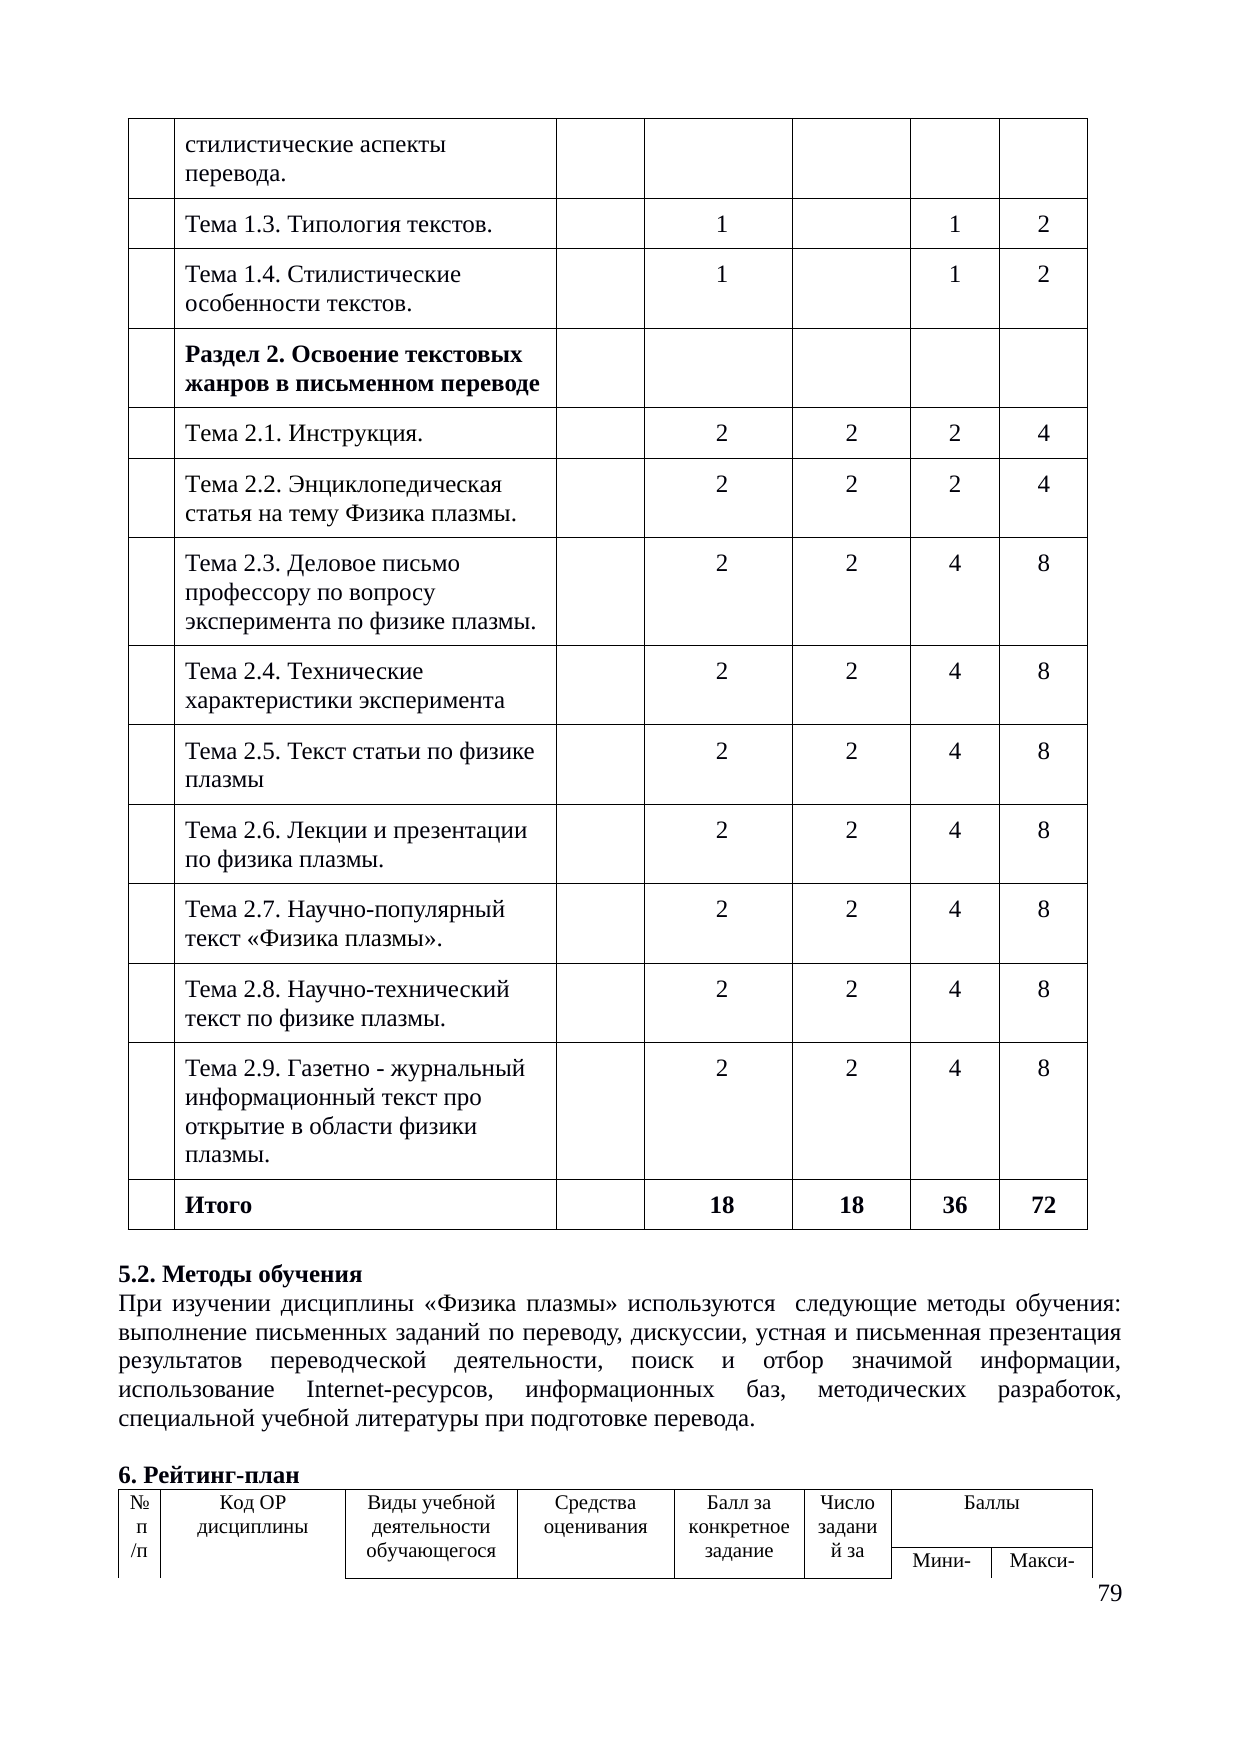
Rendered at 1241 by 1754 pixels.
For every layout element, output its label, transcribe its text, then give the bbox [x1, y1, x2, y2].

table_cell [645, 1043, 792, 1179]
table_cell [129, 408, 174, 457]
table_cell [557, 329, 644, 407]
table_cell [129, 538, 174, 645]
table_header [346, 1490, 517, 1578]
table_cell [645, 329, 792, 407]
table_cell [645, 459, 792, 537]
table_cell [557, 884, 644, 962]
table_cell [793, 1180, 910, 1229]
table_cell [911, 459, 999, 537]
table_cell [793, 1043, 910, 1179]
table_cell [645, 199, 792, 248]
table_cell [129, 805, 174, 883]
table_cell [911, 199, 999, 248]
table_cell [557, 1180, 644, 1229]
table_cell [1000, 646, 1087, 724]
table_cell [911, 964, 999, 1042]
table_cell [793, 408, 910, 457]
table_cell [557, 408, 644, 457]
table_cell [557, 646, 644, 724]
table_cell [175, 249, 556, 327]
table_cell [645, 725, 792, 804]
text 5.2. Методы обучения [118, 1259, 1122, 1288]
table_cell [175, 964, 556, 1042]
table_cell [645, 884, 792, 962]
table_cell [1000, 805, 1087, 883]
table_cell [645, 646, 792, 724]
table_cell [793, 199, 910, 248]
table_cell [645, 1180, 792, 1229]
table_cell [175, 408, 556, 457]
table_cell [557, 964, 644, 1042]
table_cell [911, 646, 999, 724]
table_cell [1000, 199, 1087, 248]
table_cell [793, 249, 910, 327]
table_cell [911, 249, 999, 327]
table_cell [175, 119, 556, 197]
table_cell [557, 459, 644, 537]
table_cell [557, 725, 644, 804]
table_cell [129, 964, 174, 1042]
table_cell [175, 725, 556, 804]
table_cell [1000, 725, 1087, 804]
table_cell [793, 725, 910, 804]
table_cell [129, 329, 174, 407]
text 6. Рейтинг-план [118, 1460, 1122, 1489]
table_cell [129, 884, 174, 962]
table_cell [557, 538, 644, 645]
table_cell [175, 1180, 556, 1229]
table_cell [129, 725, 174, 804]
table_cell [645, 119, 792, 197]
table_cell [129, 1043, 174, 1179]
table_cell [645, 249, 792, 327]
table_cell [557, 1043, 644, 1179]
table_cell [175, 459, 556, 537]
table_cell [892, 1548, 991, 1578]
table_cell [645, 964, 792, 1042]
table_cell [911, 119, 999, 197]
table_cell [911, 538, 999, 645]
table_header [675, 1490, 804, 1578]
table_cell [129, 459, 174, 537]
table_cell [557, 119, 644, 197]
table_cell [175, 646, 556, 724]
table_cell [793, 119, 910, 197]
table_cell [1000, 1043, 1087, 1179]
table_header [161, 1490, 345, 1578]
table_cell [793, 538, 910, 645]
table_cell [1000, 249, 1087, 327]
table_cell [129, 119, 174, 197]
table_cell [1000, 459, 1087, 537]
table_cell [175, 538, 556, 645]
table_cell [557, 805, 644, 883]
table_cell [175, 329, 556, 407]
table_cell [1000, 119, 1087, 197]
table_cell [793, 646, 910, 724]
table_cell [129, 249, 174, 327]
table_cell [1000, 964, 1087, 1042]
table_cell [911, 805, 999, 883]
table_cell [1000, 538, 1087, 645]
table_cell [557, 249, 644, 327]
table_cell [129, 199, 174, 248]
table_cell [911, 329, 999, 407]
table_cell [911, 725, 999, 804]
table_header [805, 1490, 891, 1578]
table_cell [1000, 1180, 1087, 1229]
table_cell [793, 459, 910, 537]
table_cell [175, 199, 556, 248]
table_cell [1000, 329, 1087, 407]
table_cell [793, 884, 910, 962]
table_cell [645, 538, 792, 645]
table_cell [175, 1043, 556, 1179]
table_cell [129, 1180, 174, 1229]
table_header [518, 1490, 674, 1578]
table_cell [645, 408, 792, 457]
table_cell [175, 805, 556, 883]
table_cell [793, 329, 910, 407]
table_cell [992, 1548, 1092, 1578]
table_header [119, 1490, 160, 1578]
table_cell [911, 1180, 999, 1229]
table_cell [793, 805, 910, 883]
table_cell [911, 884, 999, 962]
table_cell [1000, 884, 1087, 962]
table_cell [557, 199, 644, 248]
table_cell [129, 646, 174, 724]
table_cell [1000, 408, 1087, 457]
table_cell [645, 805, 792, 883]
text При изучении дисциплины «Физика плазмы» используются следующие методы обучения: выполнение письменных заданий по переводу, дискуссии, устная и письменная презентация результатов переводческой деятельности, поиск и отбор значимой информации, использование Internet-ресурсов, информационных баз, методических разработок, специальной учебной литературы при подготовке перевода. [118, 1288, 1122, 1432]
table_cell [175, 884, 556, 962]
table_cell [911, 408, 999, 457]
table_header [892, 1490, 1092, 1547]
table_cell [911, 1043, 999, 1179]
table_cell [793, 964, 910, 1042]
